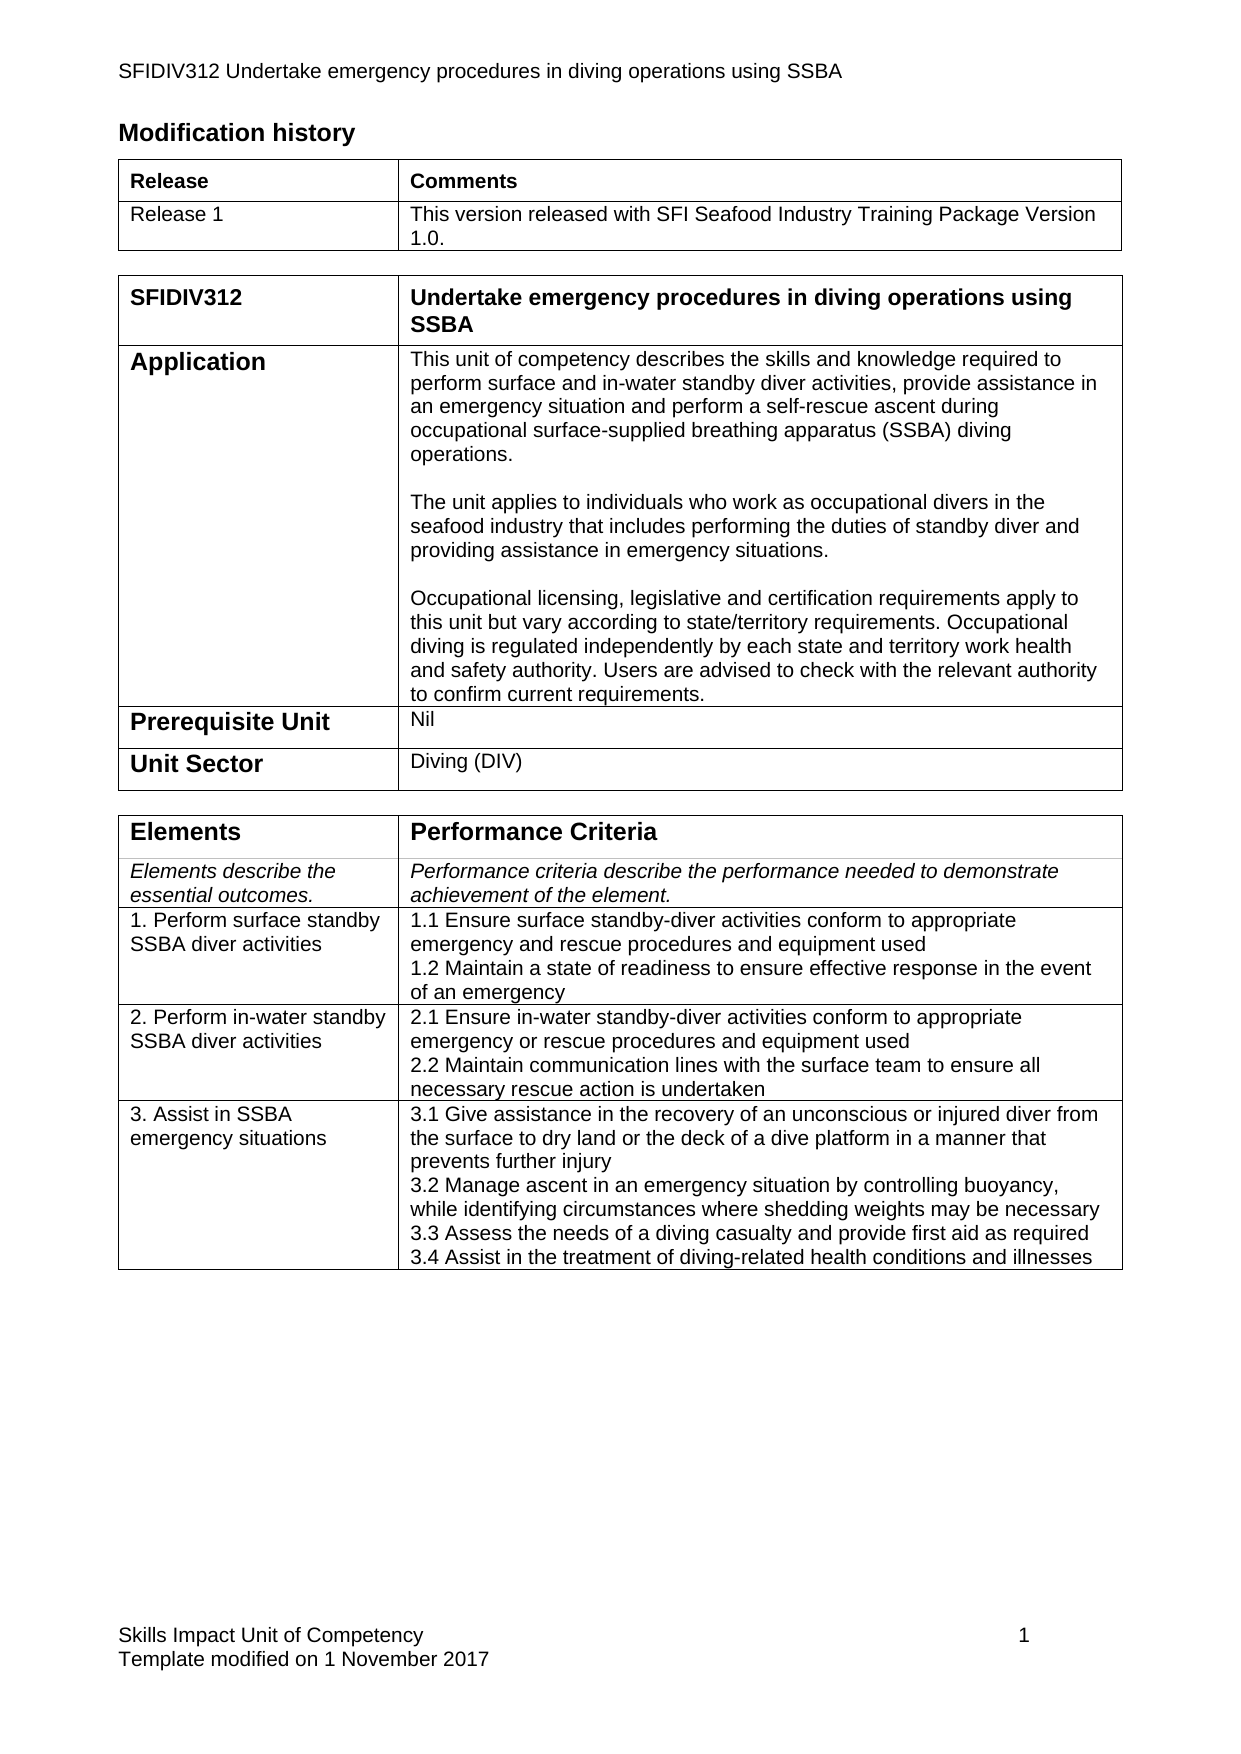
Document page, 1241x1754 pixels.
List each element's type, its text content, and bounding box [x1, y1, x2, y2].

table_cell 3.1 Give assistance in the recovery of an unconscious or injured diver from the surface to dry land or the deck of a dive platform in a manner that prevents further injury 3.2 Manage ascent in an emergency situation by controlling buoyancy, while identifying circumstances where shedding weights may be necessary 3.3 Assess the needs of a diving casualty and provide first aid as required 3.4 Assist in the treatment of diving-related health conditions and illnesses [399, 1101, 1122, 1269]
table_cell Performance criteria describe the performance needed to demonstrate achievement of the element. [399, 859, 1122, 907]
table_cell 1.1 Ensure surface standby-diver activities conform to appropriate emergency and rescue procedures and equipment used 1.2 Maintain a state of readiness to ensure effective response in the event of an emergency [399, 908, 1122, 1003]
table_cell Application [119, 346, 398, 706]
table_header Elements [119, 816, 398, 858]
subtitle Modification history [118, 118, 1122, 147]
table_cell Elements describe the essential outcomes. [119, 859, 398, 907]
table_header SFIDIV312 [119, 276, 398, 345]
table_cell 2.1 Ensure in-water standby-diver activities conform to appropriate emergency or rescue procedures and equipment used 2.2 Maintain communication lines with the surface team to ensure all necessary rescue action is undertaken [399, 1005, 1122, 1100]
table_cell This version released with SFI Seafood Industry Training Package Version 1.0. [399, 202, 1121, 250]
table_cell Nil [399, 707, 1122, 748]
table_cell 1. Perform surface standby SSBA diver activities [119, 908, 398, 1003]
table_cell Unit Sector [119, 749, 398, 790]
table_cell Diving (DIV) [399, 749, 1122, 790]
table_cell 2. Perform in-water standby SSBA diver activities [119, 1005, 398, 1100]
table_header Comments [399, 160, 1121, 201]
table_header Release [119, 160, 398, 201]
table_header Performance Criteria [399, 816, 1122, 858]
table_cell Prerequisite Unit [119, 707, 398, 748]
table_header Undertake emergency procedures in diving operations using SSBA [399, 276, 1122, 345]
table_cell Release 1 [119, 202, 398, 250]
table_cell 3. Assist in SSBA emergency situations [119, 1101, 398, 1269]
table_cell This unit of competency describes the skills and knowledge required to perform surface and in-water standby diver activities, provide assistance in an emergency situation and perform a self-rescue ascent during occupational surface-supplied breathing apparatus (SSBA) diving operations. The unit applies to individuals who work as occupational divers in the seafood industry that includes performing the duties of standby diver and providing assistance in emergency situations. Occupational licensing, legislative and certification requirements apply to this unit but vary according to state/territory requirements. Occupational diving is regulated independently by each state and territory work health and safety authority. Users are advised to check with the relevant authority to confirm current requirements. [399, 346, 1122, 706]
